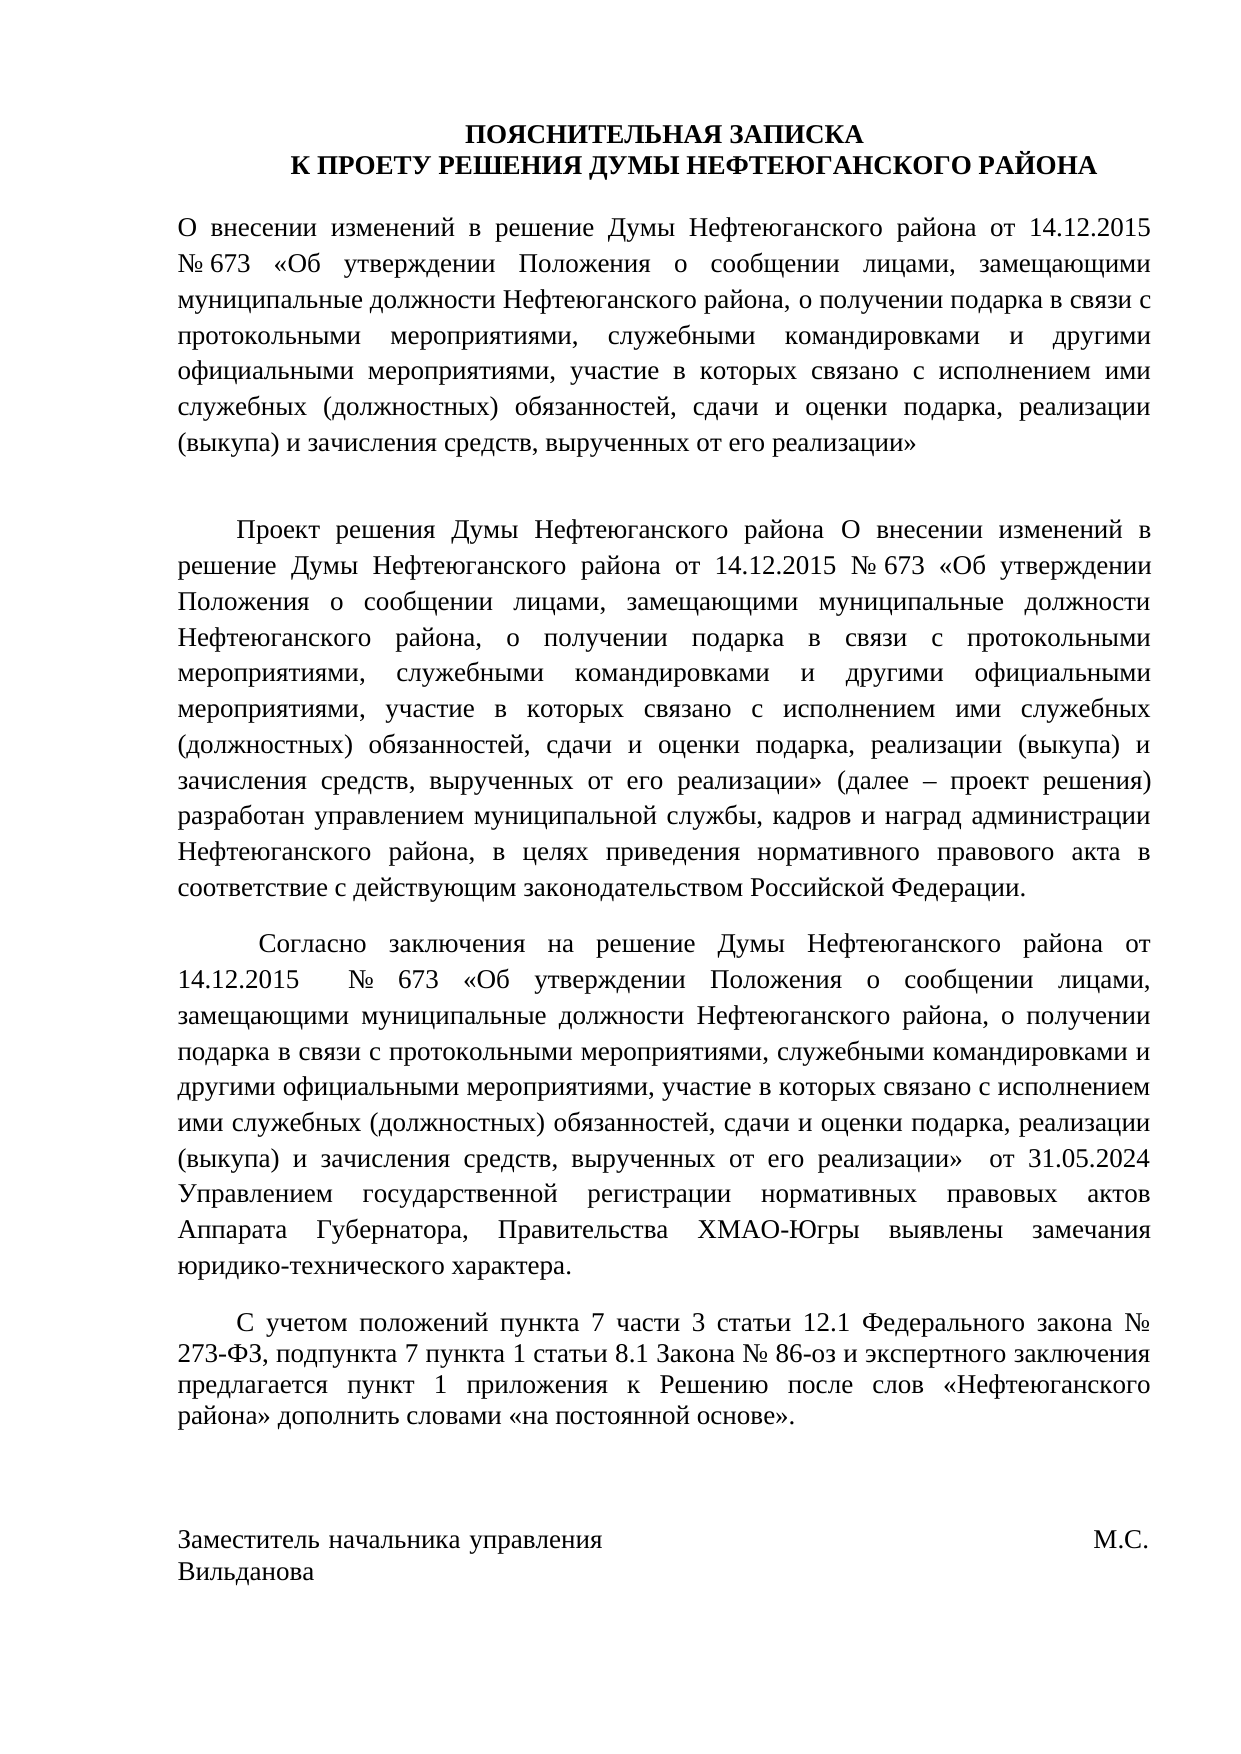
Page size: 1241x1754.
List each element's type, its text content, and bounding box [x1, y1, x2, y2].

text ПОЯСНИТЕЛЬНАЯ ЗАПИСКА [177, 118, 1152, 149]
text Согласно заключения на решение Думы Нефтеюганского района от 14.12.2015 № 673 «Об утверждении Положения о сообщении лицами, замещающими муниципальные должности Нефтеюганского района, о получении подарка в связи с протокольными мероприятиями, служебными командировками и другими официальными мероприятиями, участие в которых связано с исполнением ими служебных (должностных) обязанностей, сдачи и оценки подарка, реализации (выкупа) и зачисления средств, вырученных от его реализации» от 31.05.2024 Управлением государственной регистрации нормативных правовых актов Аппарата Губернатора, Правительства ХМАО-Югры выявлены замечания юридико-технического характера. [177, 927, 1152, 1280]
text С учетом положений пункта 7 части 3 статьи 12.1 Федерального закона № 273-ФЗ, подпункта 7 пункта 1 статьи 8.1 Закона № 86-оз и экспертного заключения предлагается пункт 1 приложения к Решению после слов «Нефтеюганского района» дополнить словами «на постоянной основе». [177, 1306, 1152, 1430]
text Заместитель начальника управления М.С. Вильданова [177, 1524, 1152, 1586]
text К ПРОЕТУ РЕШЕНИЯ ДУМЫ НЕФТЕЮГАНСКОГО РАЙОНА [177, 149, 1152, 180]
text О внесении изменений в решение Думы Нефтеюганского района от 14.12.2015 № 673 «Об утверждении Положения о сообщении лицами, замещающими муниципальные должности Нефтеюганского района, о получении подарка в связи с протокольными мероприятиями, служебными командировками и другими официальными мероприятиями, участие в которых связано с исполнением ими служебных (должностных) обязанностей, сдачи и оценки подарка, реализации (выкупа) и зачисления средств, вырученных от его реализации» [177, 212, 1152, 457]
text Проект решения Думы Нефтеюганского района О внесении изменений в решение Думы Нефтеюганского района от 14.12.2015 № 673 «Об утверждении Положения о сообщении лицами, замещающими муниципальные должности Нефтеюганского района, о получении подарка в связи с протокольными мероприятиями, служебными командировками и другими официальными мероприятиями, участие в которых связано с исполнением ими служебных (должностных) обязанностей, сдачи и оценки подарка, реализации (выкупа) и зачисления средств, вырученных от его реализации» (далее – проект решения) разработан управлением муниципальной службы, кадров и наград администрации Нефтеюганского района, в целях приведения нормативного правового акта в соответствие с действующим законодательством Российской Федерации. [177, 514, 1152, 902]
